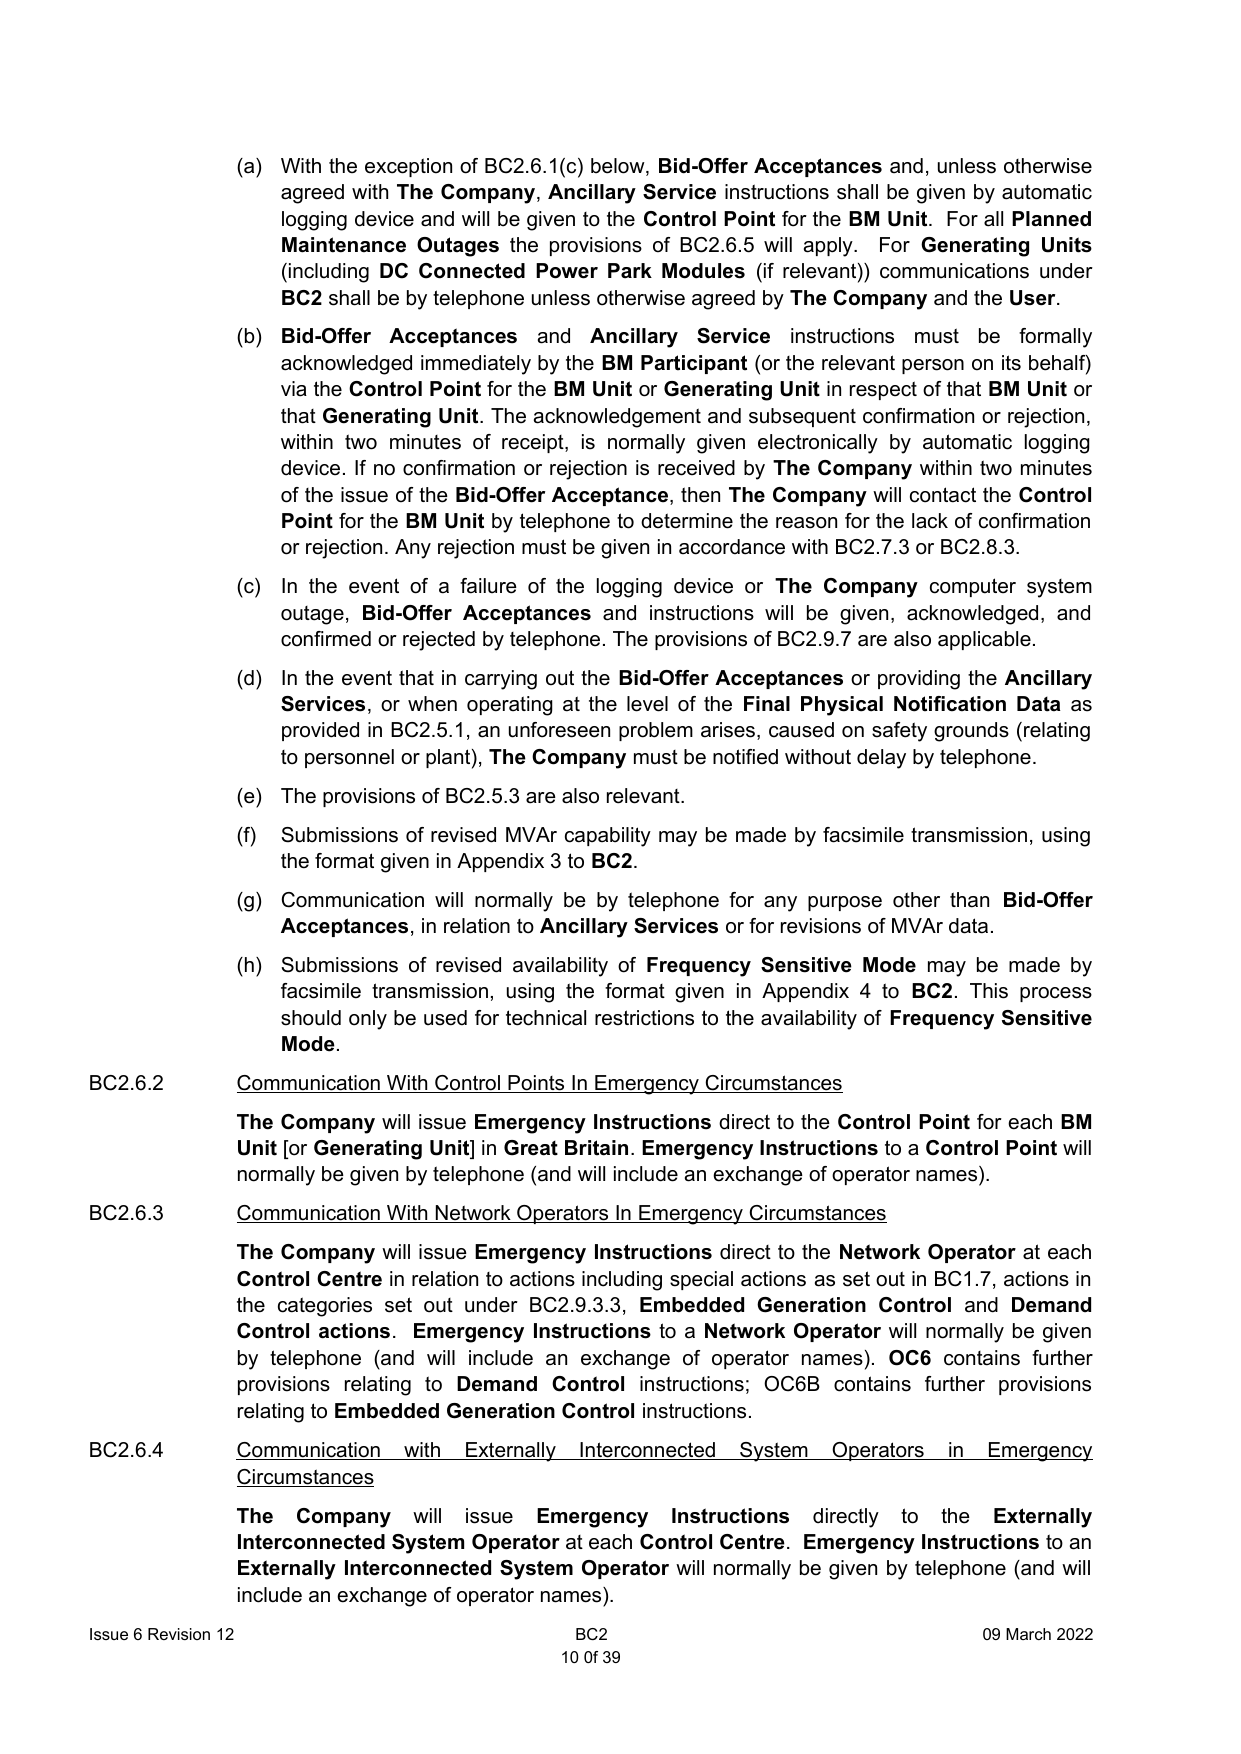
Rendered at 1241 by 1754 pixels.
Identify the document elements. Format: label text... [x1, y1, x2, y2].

text (e) The provisions of BC2.5.3 are also relevant. [236, 783, 1092, 807]
text The Company will issue Emergency Instructions direct to the Control Point for each BM Unit [or Generating Unit] in Great Britain. Emergency Instructions to a Control Point will normally be given by telephone (and will include an exchange of operator names). [89, 1109, 1092, 1186]
text BC2.6.2 Communication With Control Points In Emergency Circumstances [89, 1071, 1092, 1095]
text (c) In the event of a failure of the logging device or The Company computer system outage, Bid-Offer Acceptances and instructions will be given, acknowledged, and confirmed or rejected by telephone. The provisions of BC2.9.7 are also applicable. [236, 574, 1092, 651]
text (h) Submissions of revised availability of Frequency Sensitive Mode may be made by facsimile transmission, using the format given in Appendix 4 to BC2. This process should only be used for technical restrictions to the availability of Frequency Sensitive Mode. [236, 953, 1092, 1056]
text The Company will issue Emergency Instructions direct to the Network Operator at each Control Centre in relation to actions including special actions as set out in BC1.7, actions in the categories set out under BC2.9.3.3, Embedded Generation Control and Demand Control actions. Emergency Instructions to a Network Operator will normally be given by telephone (and will include an exchange of operator names). OC6 contains further provisions relating to Demand Control instructions; OC6B contains further provisions relating to Embedded Generation Control instructions. [89, 1240, 1092, 1423]
text BC2.6.3 Communication With Network Operators In Emergency Circumstances [89, 1201, 1092, 1225]
text The Company will issue Emergency Instructions directly to the Externally Interconnected System Operator at each Control Centre. Emergency Instructions to an Externally Interconnected System Operator will normally be given by telephone (and will include an exchange of operator names). [89, 1503, 1092, 1607]
text (f) Submissions of revised MVAr capability may be made by facsimile transmission, using the format given in Appendix 3 to BC2. [236, 822, 1092, 873]
text (d) In the event that in carrying out the Bid-Offer Acceptances or providing the Ancillary Services, or when operating at the level of the Final Physical Notification Data as provided in BC2.5.1, an unforeseen problem arises, caused on safety grounds (relating to personnel or plant), The Company must be notified without delay by telephone. [236, 666, 1092, 769]
text (b) Bid-Offer Acceptances and Ancillary Service instructions must be formally acknowledged immediately by the BM Participant (or the relevant person on its behalf) via the Control Point for the BM Unit or Generating Unit in respect of that BM Unit or that Generating Unit. The acknowledgement and subsequent confirmation or rejection, within two minutes of receipt, is normally given electronically by automatic logging device. If no confirmation or rejection is received by The Company within two minutes of the issue of the Bid-Offer Acceptance, then The Company will contact the Control Point for the BM Unit by telephone to determine the reason for the lack of confirmation or rejection. Any rejection must be given in accordance with BC2.7.3 or BC2.8.3. [236, 324, 1092, 559]
text (a) With the exception of BC2.6.1(c) below, Bid-Offer Acceptances and, unless otherwise agreed with The Company, Ancillary Service instructions shall be given by automatic logging device and will be given to the Control Point for the BM Unit. For all Planned Maintenance Outages the provisions of BC2.6.5 will apply. For Generating Units (including DC Connected Power Park Modules (if relevant)) communications under BC2 shall be by telephone unless otherwise agreed by The Company and the User. [236, 154, 1092, 309]
text (g) Communication will normally be by telephone for any purpose other than Bid-Offer Acceptances, in relation to Ancillary Services or for revisions of MVAr data. [236, 888, 1092, 938]
text BC2.6.4 Communication with Externally Interconnected System Operators in Emergency Circumstances [89, 1438, 1092, 1489]
